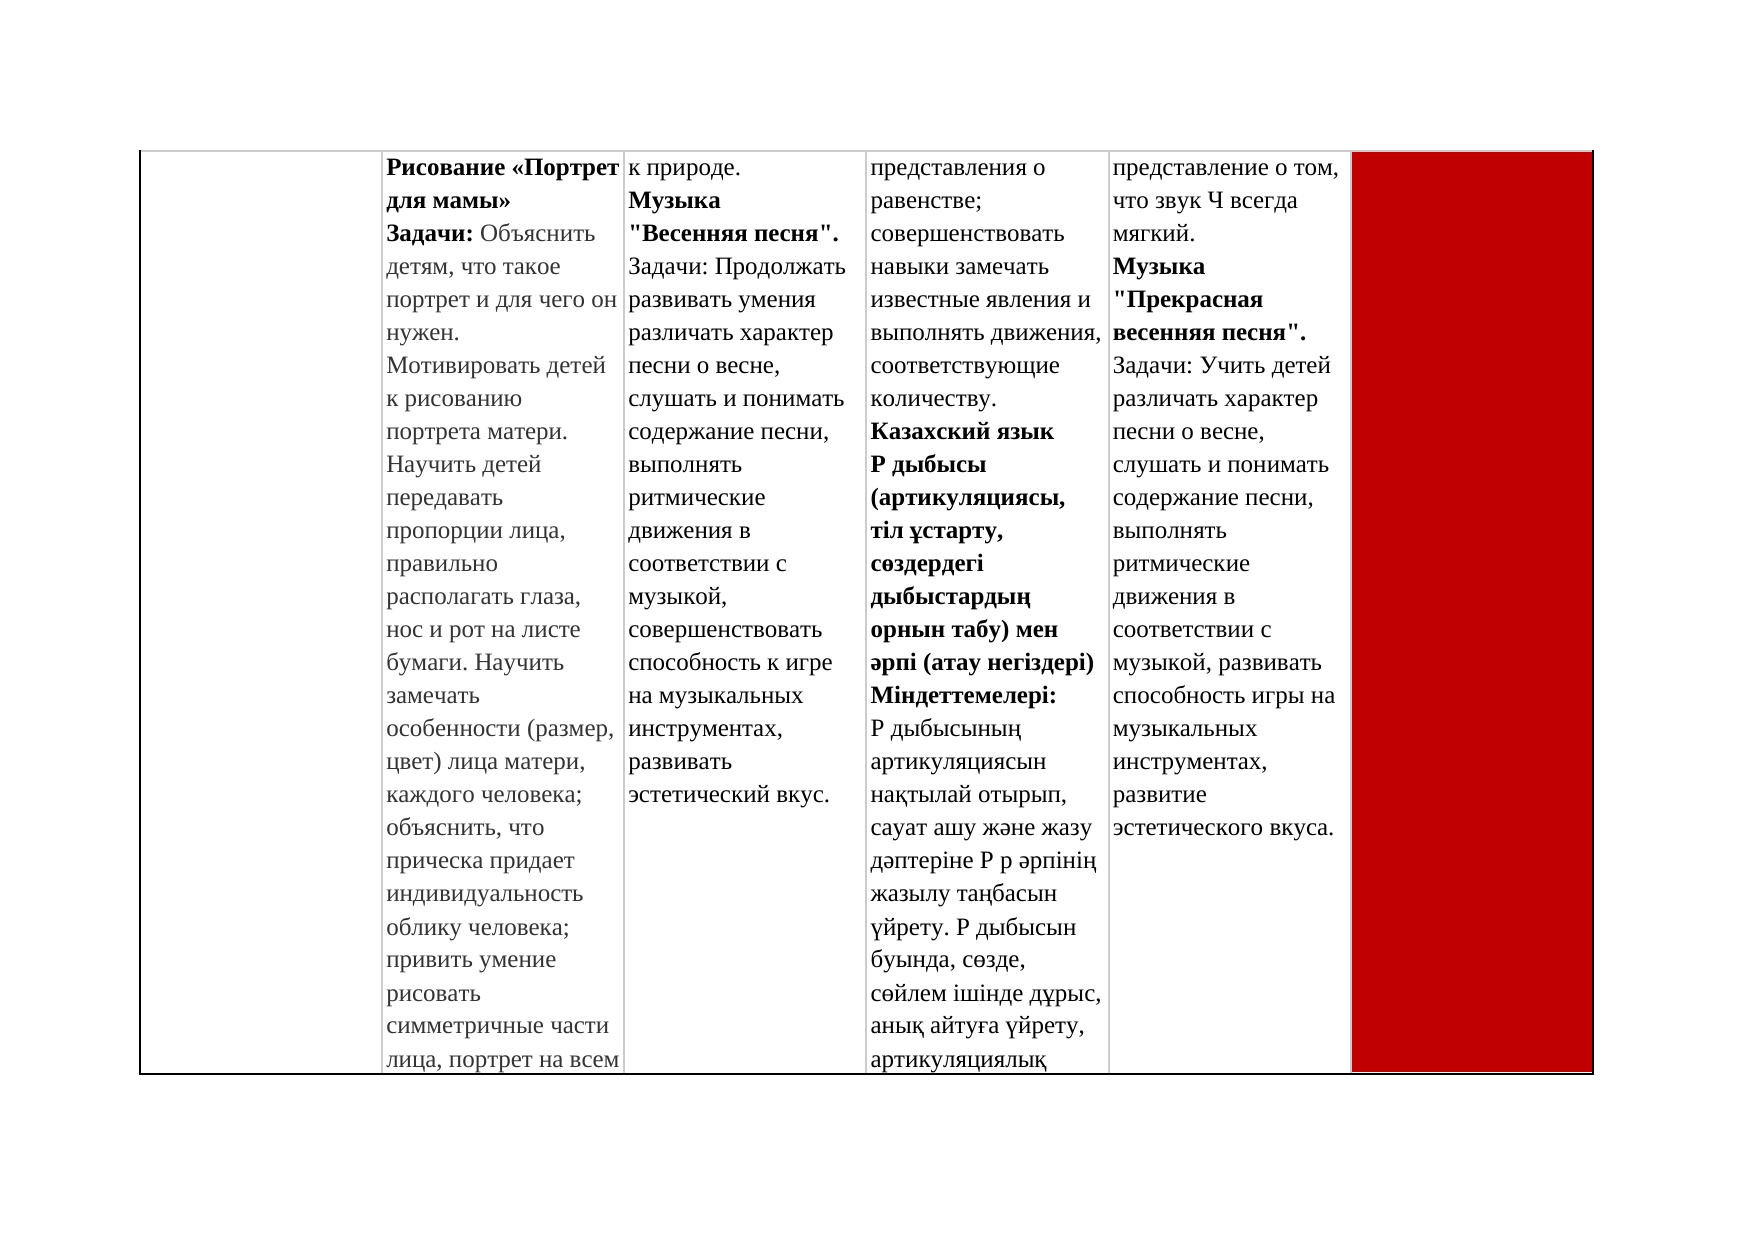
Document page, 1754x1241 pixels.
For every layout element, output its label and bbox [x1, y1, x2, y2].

table_cell [383, 152, 623, 1072]
table_cell [1110, 152, 1350, 1072]
table_cell [625, 152, 865, 1072]
table_cell [141, 152, 381, 1072]
table_cell [867, 152, 1108, 1072]
table_cell [1352, 152, 1592, 1072]
